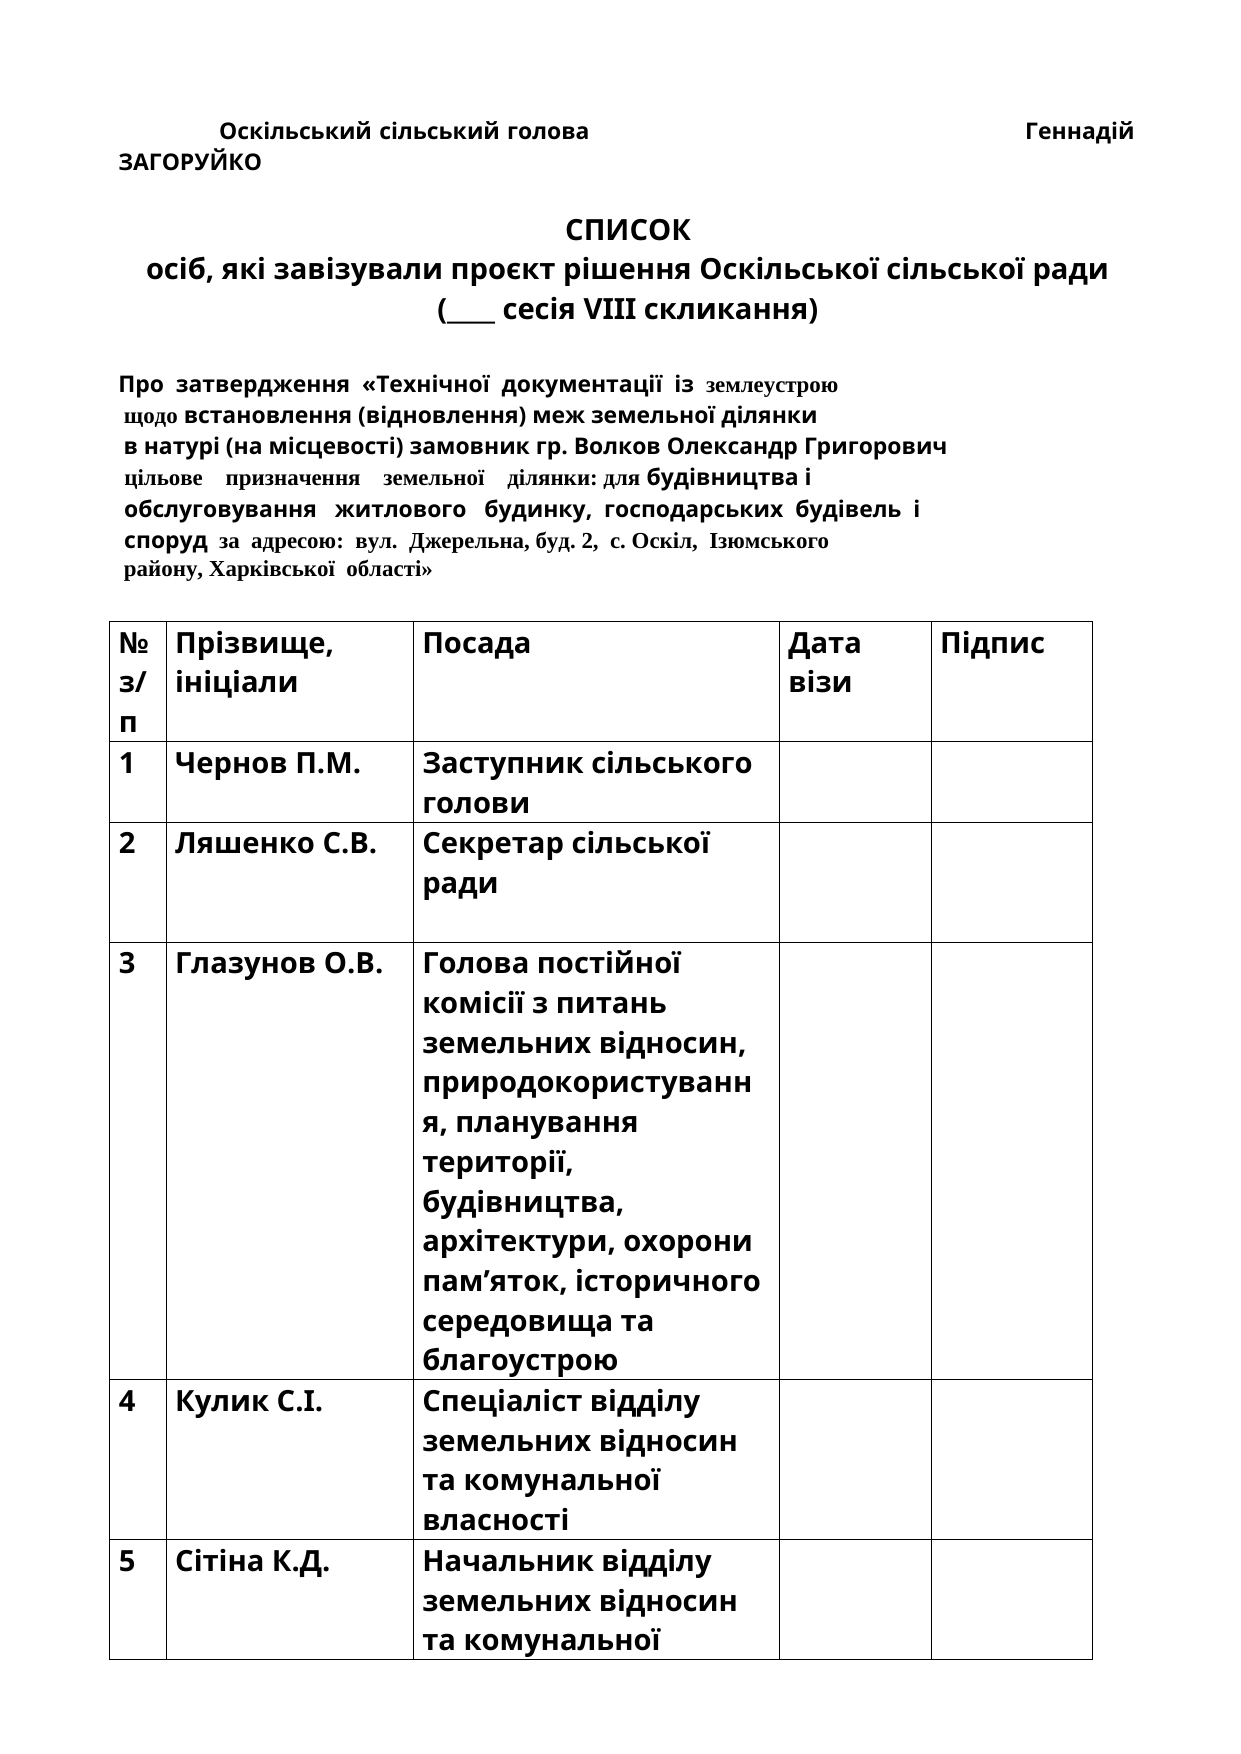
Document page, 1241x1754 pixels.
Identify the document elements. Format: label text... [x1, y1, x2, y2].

text СПИСОК [118, 209, 1137, 248]
table_cell Сітіна К.Д. [167, 1540, 413, 1659]
table_cell [932, 1380, 1092, 1539]
text Оскільський сільський голова Геннадій ЗАГОРУЙКО [118, 115, 1137, 177]
text Про затвердження «Технічної документації із землеустрою [118, 367, 1137, 399]
table_cell 5 [110, 1540, 166, 1659]
table_cell 3 [110, 943, 166, 1379]
table_cell Заступник сільського голови [414, 742, 779, 822]
text осіб, які завізували проєкт рішення Оскільської сільської ради [118, 248, 1137, 288]
table_cell 1 [110, 742, 166, 822]
table_cell [932, 1540, 1092, 1659]
table_header Прізвище, ініціали [167, 622, 413, 741]
text в натурі (на місцевості) замовник гр. Волков Олександр Григорович [118, 430, 1137, 461]
text обслуговування житлового будинку, господарських будівель і [118, 492, 1137, 524]
table_cell [780, 943, 931, 1379]
table_cell Спеціаліст відділу земельних відносин та комунальної власності [414, 1380, 779, 1539]
table_cell Чернов П.М. [167, 742, 413, 822]
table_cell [414, 1540, 779, 1659]
table_header Дата візи [780, 622, 931, 741]
text цільове призначення земельної ділянки: для будівництва і [118, 461, 1137, 492]
table_cell [932, 742, 1092, 822]
table_cell [780, 1380, 931, 1539]
text щодо встановлення (відновлення) меж земельної ділянки [118, 399, 1137, 430]
table_cell Секретар сільської ради [414, 823, 779, 942]
table_cell Глазунов О.В. [167, 943, 413, 1379]
table_cell Ляшенко С.В. [167, 823, 413, 942]
table_header Посада [414, 622, 779, 741]
table_cell Голова постійної комісії з питань земельних відносин, природокористування, планування території, будівництва, архітектури, охорони пам’яток, історичного середовища та благоустрою [414, 943, 779, 1379]
table_cell [932, 823, 1092, 942]
table_cell [780, 742, 931, 822]
table_cell 4 [110, 1380, 166, 1539]
table_header Підпис [932, 622, 1092, 741]
table_cell [780, 1540, 931, 1659]
table_header № з/п [110, 622, 166, 741]
table_cell [932, 943, 1092, 1379]
text району, Харківської області» [118, 555, 1137, 581]
table_cell [780, 823, 931, 942]
text (____ сесія VIІІ скликання) [118, 288, 1137, 328]
text споруд за адресою: вул. Джерельна, буд. 2, с. Оскіл, Ізюмського [118, 524, 1137, 555]
table_cell 2 [110, 823, 166, 942]
table_cell Кулик С.І. [167, 1380, 413, 1539]
